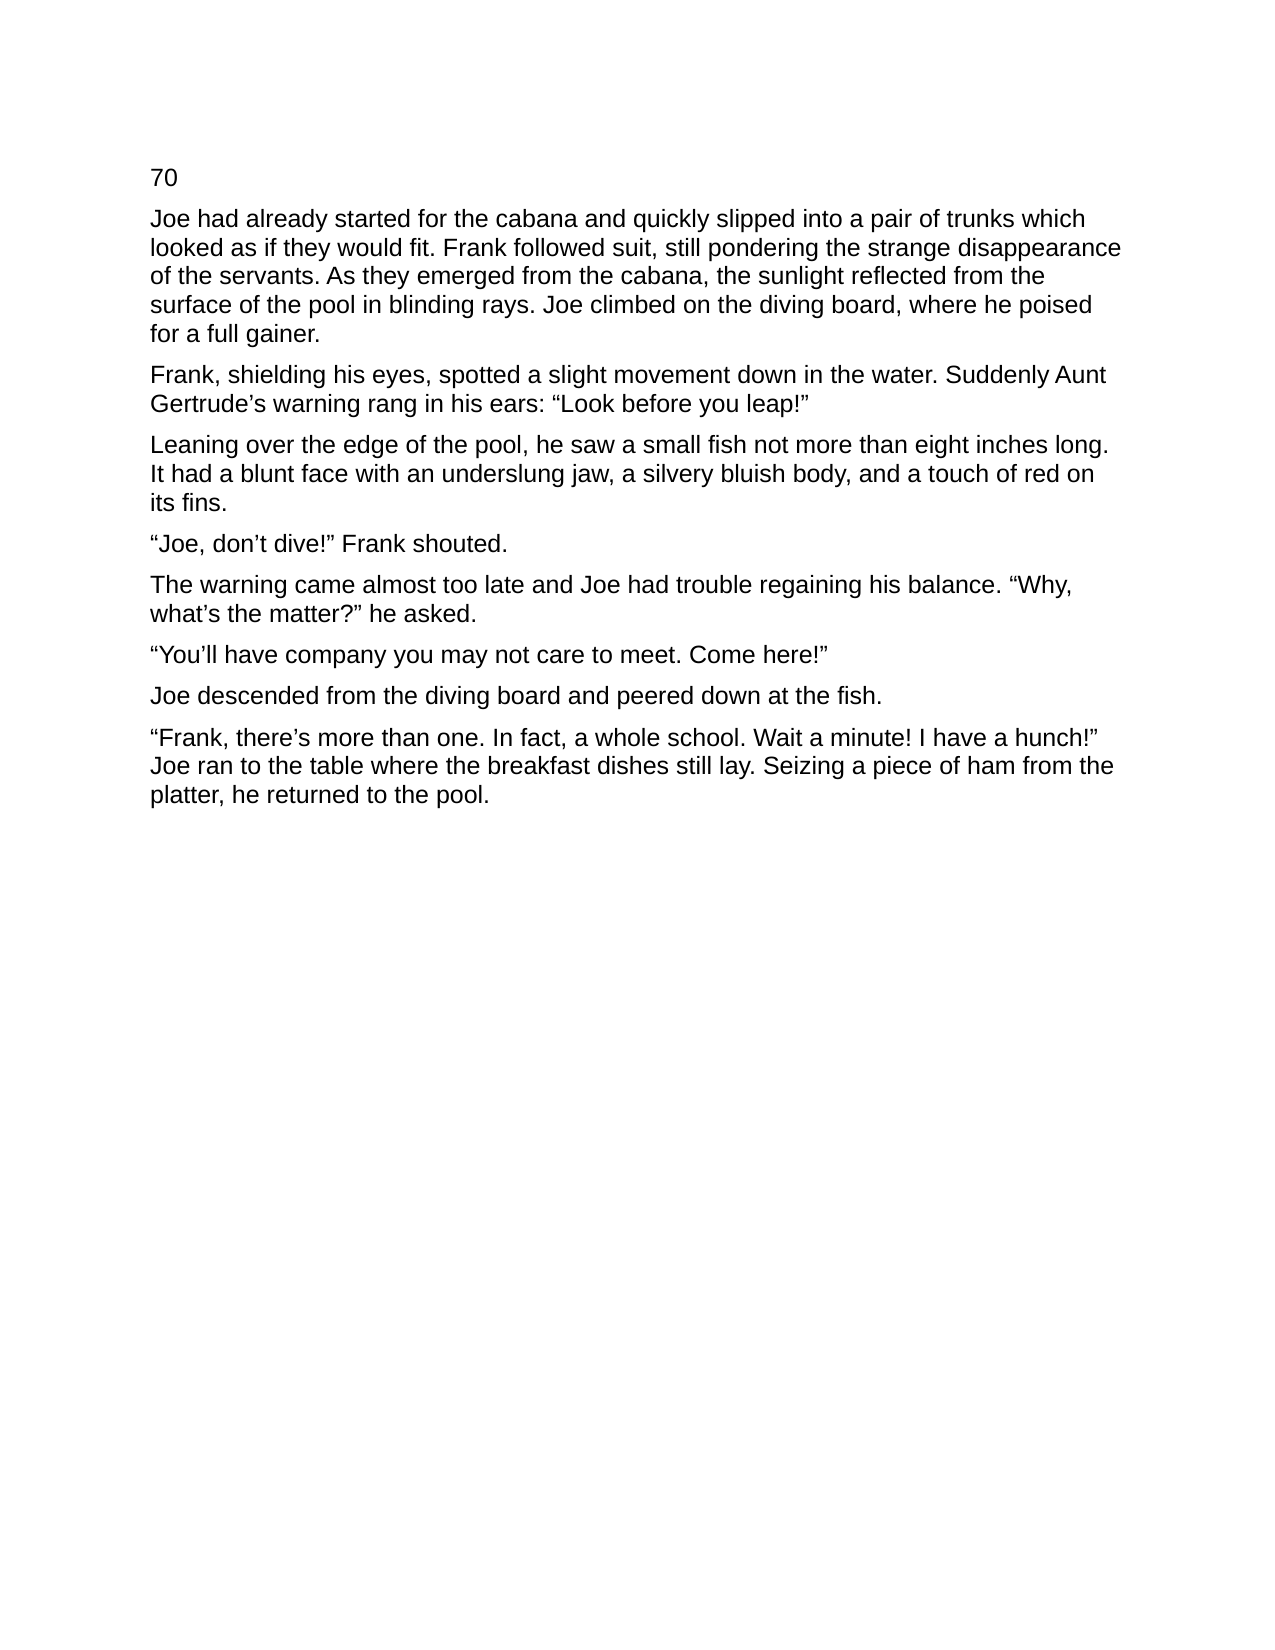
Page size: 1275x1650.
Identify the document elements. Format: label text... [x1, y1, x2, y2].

text “Frank, there’s more than one. In fact, a whole school. Wait a minute! I have a hunch!” Joe ran to the table where the breakfast dishes still lay. Seizing a piece of ham from the platter, he returned to the pool. [150, 722, 1125, 809]
text Joe descended from the diving board and peered down at the fish. [150, 681, 1125, 710]
text “Joe, don’t dive!” Frank shouted. [150, 529, 1125, 557]
text Leaning over the edge of the pool, he saw a small fish not more than eight inches long. It had a blunt face with an underslung jaw, a silvery bluish body, and a touch of red on its fins. [150, 430, 1125, 516]
text “You’ll have company you may not care to meet. Come here!” [150, 640, 1125, 669]
text 70 [150, 162, 1125, 191]
text The warning came almost too late and Joe had trouble regaining his balance. “Why, what’s the matter?” he asked. [150, 570, 1125, 627]
text Joe had already started for the cabana and quickly slipped into a pair of trunks which looked as if they would fit. Frank followed suit, still pondering the strange disappearance of the servants. As they emerged from the cabana, the sunlight reflected from the surface of the pool in blinding rays. Joe climbed on the diving board, where he poised for a full gainer. [150, 204, 1125, 347]
text Frank, shielding his eyes, spotted a slight movement down in the water. Suddenly Aunt Gertrude’s warning rang in his ears: “Look before you leap!” [150, 360, 1125, 417]
